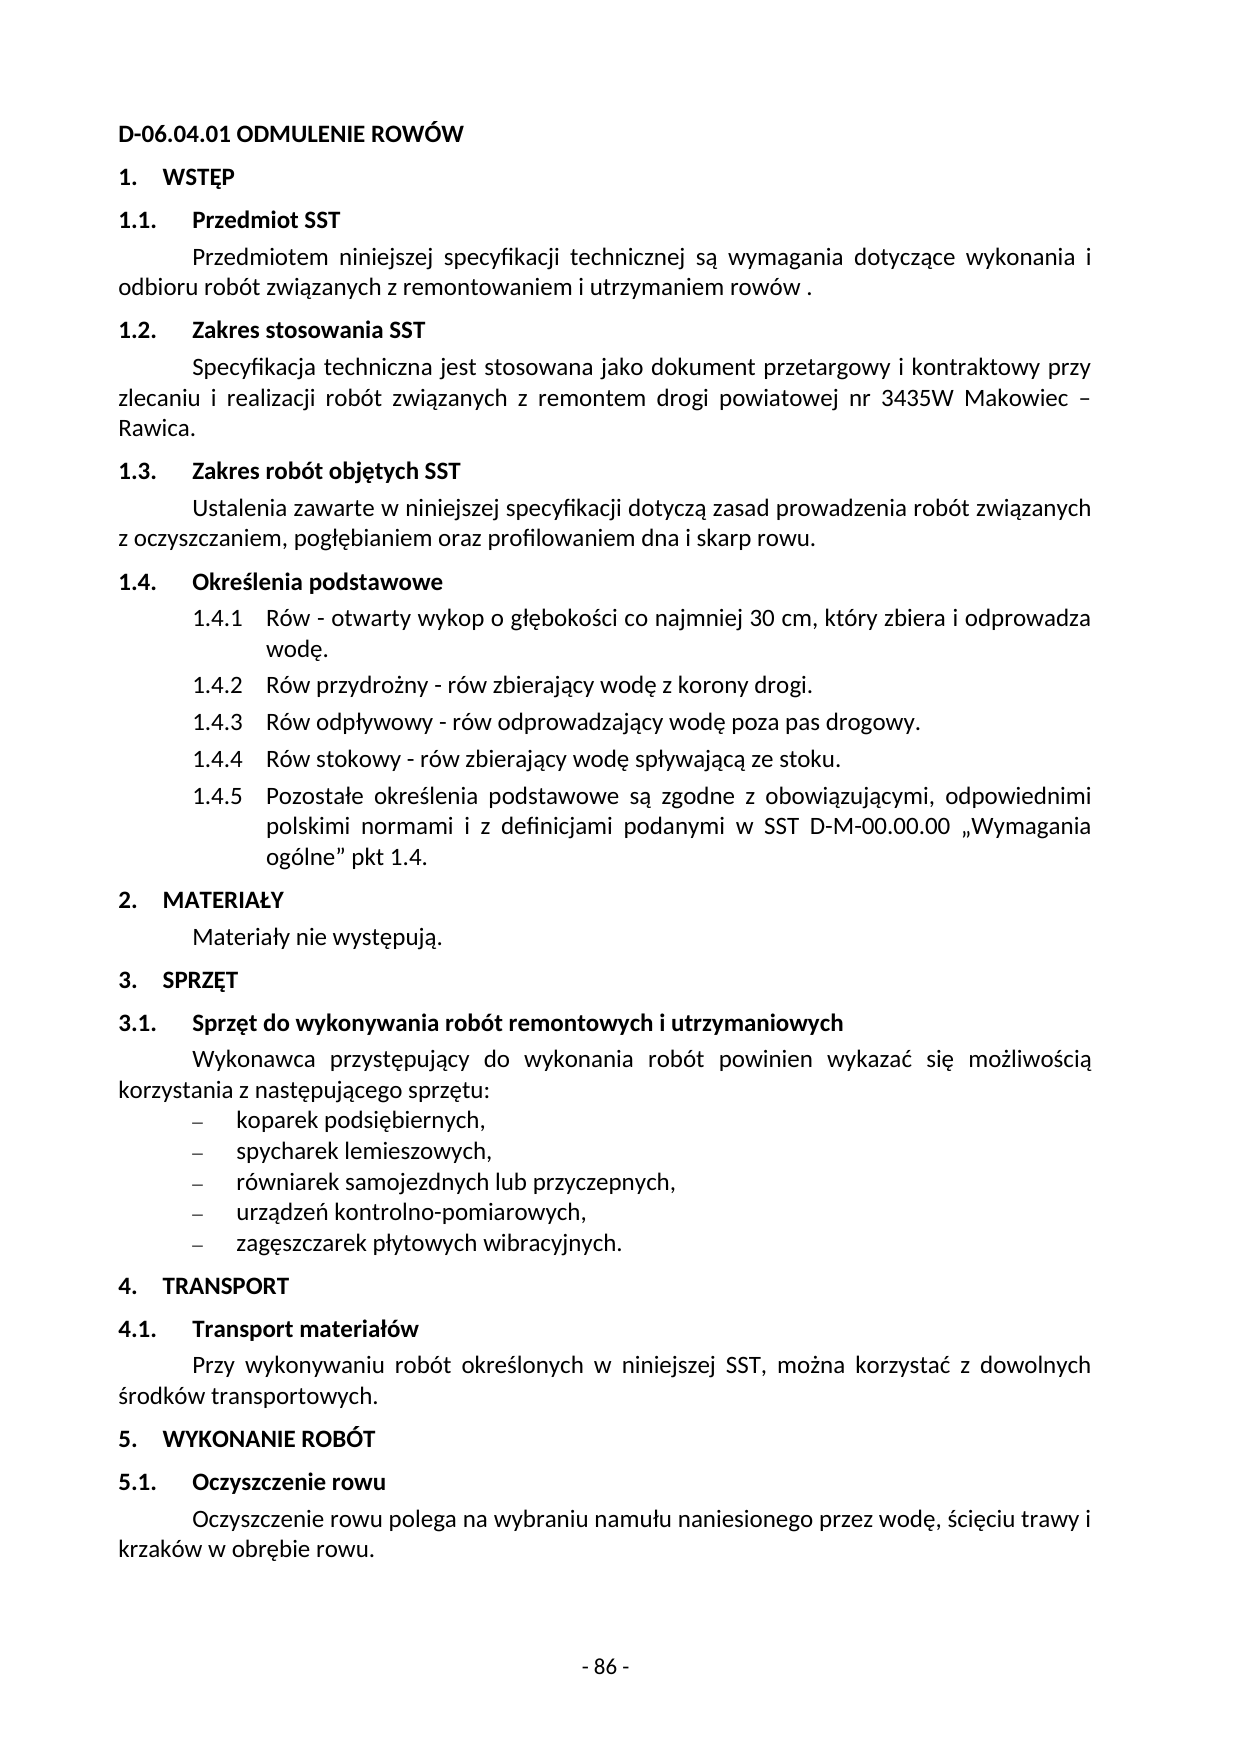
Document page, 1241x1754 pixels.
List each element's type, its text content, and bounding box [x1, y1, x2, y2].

list urządzeń kontrolno-pomiarowych, [192, 1196, 1092, 1227]
subtitle Określenia podstawowe [118, 566, 1092, 596]
list równiarek samojezdnych lub przyczepnych, [192, 1166, 1092, 1196]
text Oczyszczenie rowu polega na wybraniu namułu naniesionego przez wodę, ścięciu trawy i krzaków w obrębie rowu. [118, 1503, 1092, 1564]
subtitle Rów odpływowy - rów odprowadzający wodę poza pas drogowy. [192, 706, 1092, 737]
text Ustalenia zawarte w niniejszej specyfikacji dotyczą zasad prowadzenia robót związanych z oczyszczaniem, pogłębianiem oraz profilowaniem dna i skarp rowu. [118, 492, 1092, 553]
text Materiały nie występują. [118, 921, 1092, 951]
list zagęszczarek płytowych wibracyjnych. [192, 1227, 1092, 1257]
subtitle Rów stokowy - rów zbierający wodę spływającą ze stoku. [192, 743, 1092, 774]
subtitle Zakres stosowania SST [118, 314, 1092, 345]
subtitle Sprzęt do wykonywania robót remontowych i utrzymaniowych [118, 1007, 1092, 1037]
subtitle Transport materiałów [118, 1313, 1092, 1343]
subtitle Oczyszczenie rowu [118, 1466, 1092, 1497]
subtitle Rów przydrożny - rów zbierający wodę z korony drogi. [192, 670, 1092, 700]
list koparek podsiębiernych, [192, 1105, 1092, 1135]
subtitle MATERIAŁY [118, 884, 1092, 914]
subtitle Zakres robót objętych SST [118, 455, 1092, 486]
subtitle D-06.04.01 ODMULENIE ROWÓW [118, 118, 1092, 149]
subtitle TRANSPORT [118, 1270, 1092, 1300]
text Specyfikacja techniczna jest stosowana jako dokument przetargowy i kontraktowy przy zlecaniu i realizacji robót związanych z remontem drogi powiatowej nr 3435W Makowiec – Rawica. [118, 351, 1092, 443]
text Przedmiotem niniejszej specyfikacji technicznej są wymagania dotyczące wykonania i odbioru robót związanych z remontowaniem i utrzymaniem rowów . [118, 241, 1092, 302]
subtitle Rów - otwarty wykop o głębokości co najmniej 30 cm, który zbiera i odprowadza wodę. [192, 602, 1092, 663]
text Wykonawca przystępujący do wykonania robót powinien wykazać się możliwością korzystania z następującego sprzętu: [118, 1044, 1092, 1105]
text Przy wykonywaniu robót określonych w niniejszej SST, można korzystać z dowolnych środków transportowych. [118, 1349, 1092, 1411]
list spycharek lemieszowych, [192, 1135, 1092, 1166]
subtitle Przedmiot SST [118, 204, 1092, 235]
subtitle Pozostałe określenia podstawowe są zgodne z obowiązującymi, odpowiednimi polskimi normami i z definicjami podanymi w SST D-M-00.00.00 „Wymagania ogólne” pkt 1.4. [192, 780, 1092, 872]
subtitle WSTĘP [118, 161, 1092, 192]
subtitle WYKONANIE ROBÓT [118, 1423, 1092, 1454]
subtitle SPRZĘT [118, 964, 1092, 994]
